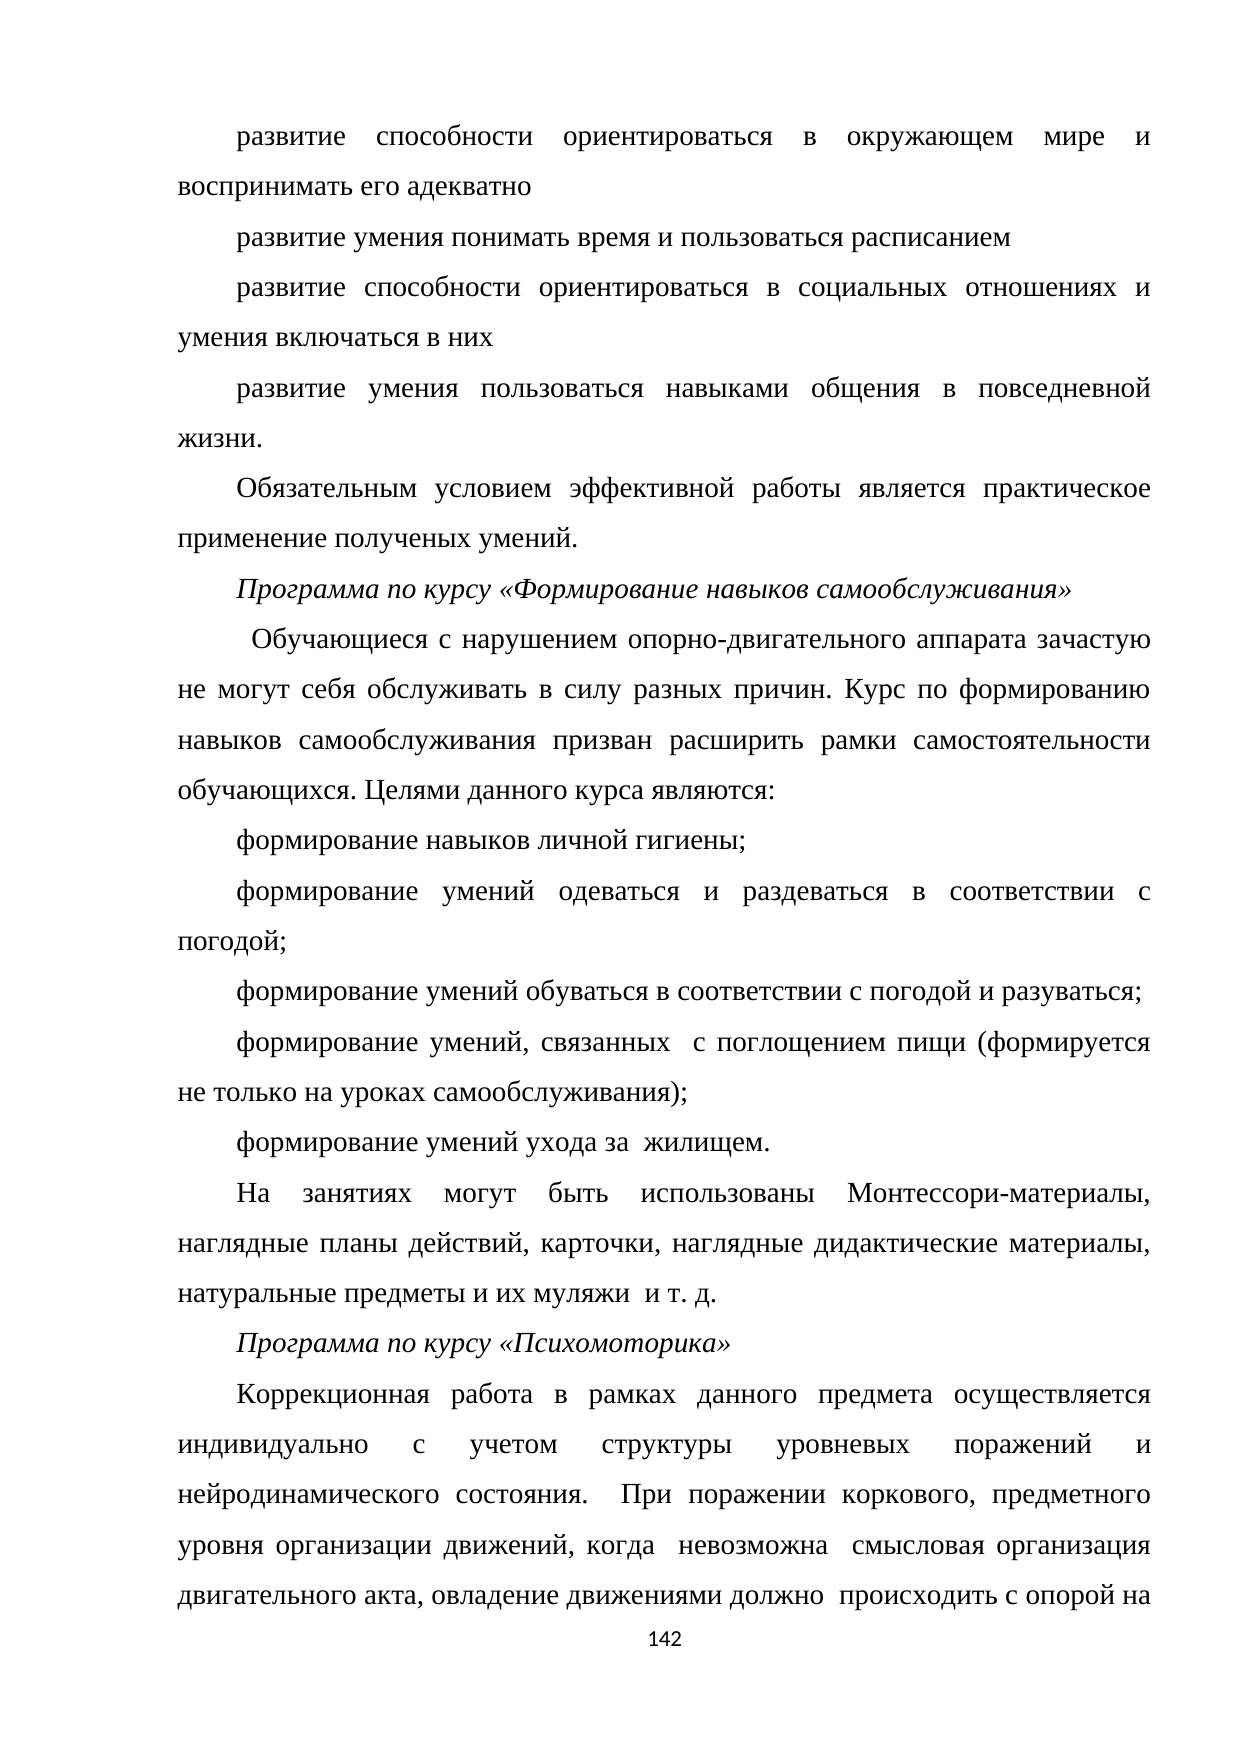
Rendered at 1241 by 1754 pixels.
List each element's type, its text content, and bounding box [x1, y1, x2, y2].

text формирование умений одеваться и раздеваться в соответствии с погодой; [177, 873, 1152, 957]
text развитие способности ориентироваться в социальных отношениях и умения включаться в них [177, 269, 1152, 353]
text формирование умений, связанных с поглощением пищи (формируется не только на уроках самообслуживания); [177, 1024, 1152, 1108]
text развитие умения пользоваться навыками общения в повседневной жизни. [177, 370, 1152, 453]
text развитие способности ориентироваться в окружающем мире и воспринимать его адекватно [177, 118, 1152, 202]
text развитие умения понимать время и пользоваться расписанием [177, 219, 1152, 252]
text На занятиях могут быть использованы Монтессори-материалы, наглядные планы действий, карточки, наглядные дидактические материалы, натуральные предметы и их муляжи и т. д. [177, 1175, 1152, 1309]
text Программа по курсу «Формирование навыков самообслуживания» [177, 571, 1152, 604]
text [177, 1376, 1152, 1611]
text Программа по курсу «Психомоторика» [177, 1326, 1152, 1359]
text Обучающиеся с нарушением опорно-двигательного аппарата зачастую не могут себя обслуживать в силу разных причин. Курс по формированию навыков самообслуживания призван расширить рамки самостоятельности обучающихся. Целями данного курса являются: [177, 621, 1152, 806]
text формирование умений ухода за жилищем. [177, 1124, 1152, 1158]
text формирование умений обуваться в соответствии с погодой и разуваться; [177, 973, 1152, 1007]
text формирование навыков личной гигиены; [177, 822, 1152, 856]
text Обязательным условием эффективной работы является практическое применение полученых умений. [177, 470, 1152, 554]
